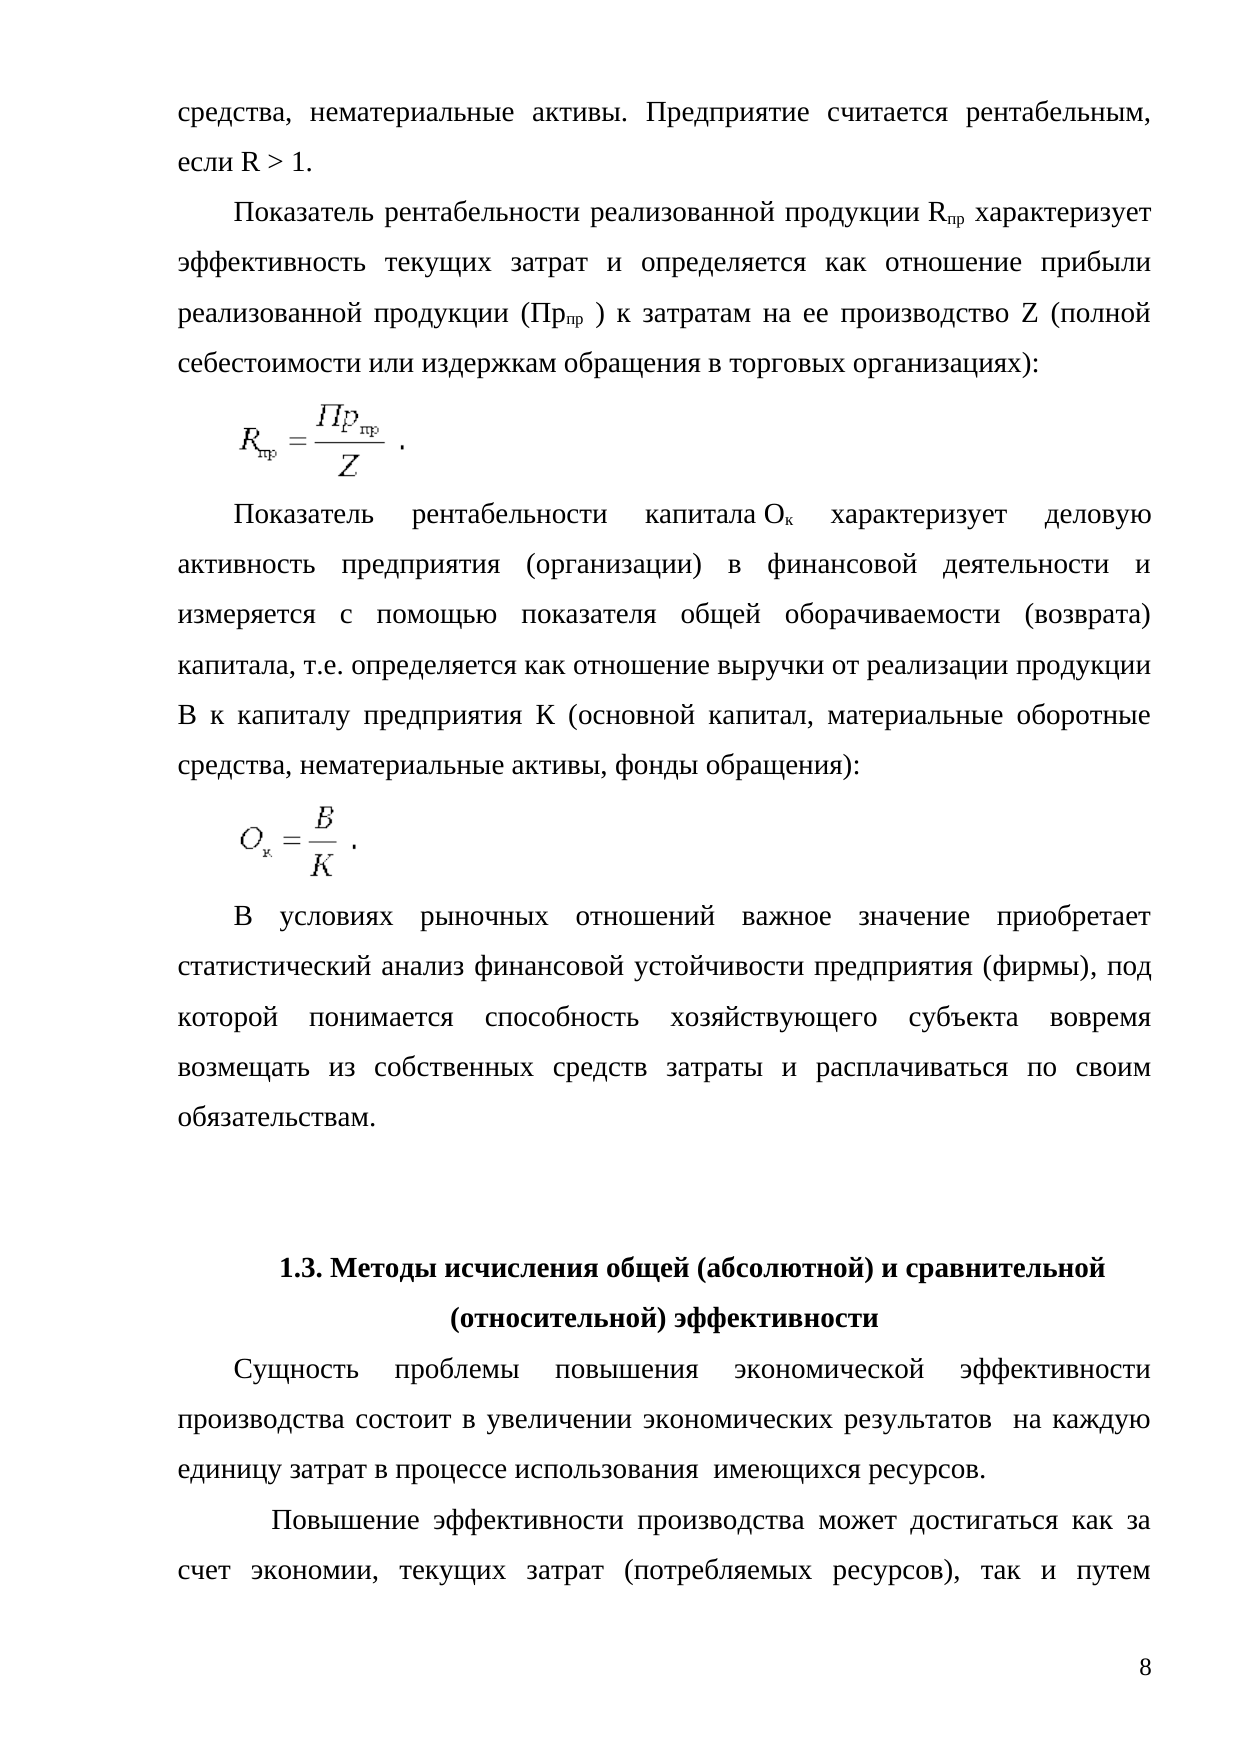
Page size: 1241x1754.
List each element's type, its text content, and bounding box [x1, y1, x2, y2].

text 1.3. Методы исчисления общей (абсолютной) и сравнительной (относительной) эффективности [177, 1250, 1152, 1334]
text Показатель рентабельности капитала Ок характеризует деловую активность предприятия (организации) в финансовой деятельности и измеряется с помощью показателя общей оборачиваемости (возврата) капитала, т.е. определяется как отношение выручки от реализации продукции В к капиталу предприятия К (основной капитал, материальные оборотные средства, нематериальные активы, фонды обращения): [177, 496, 1152, 781]
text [177, 94, 1152, 177]
picture [233, 797, 364, 886]
text В условиях рыночных отношений важное значение приобретает статистический анализ финансовой устойчивости предприятия (фирмы), под которой понимается способность хозяйствующего субъекта вовремя возмещать из собственных средств затраты и расплачиваться по своим обязательствам. [177, 898, 1152, 1133]
text Сущность проблемы повышения экономической эффективности производства состоит в увеличении экономических результатов на каждую единицу затрат в процессе использования имеющихся ресурсов. [177, 1351, 1152, 1485]
text Показатель рентабельности реализованной продукции Rпр характеризует эффективность текущих затрат и определяется как отношение прибыли реализованной продукции (Прпр ) к затратам на ее производство Z (полной себестоимости или издержкам обращения в торговых организациях): [177, 194, 1152, 379]
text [177, 1502, 1152, 1586]
picture [233, 395, 412, 483]
